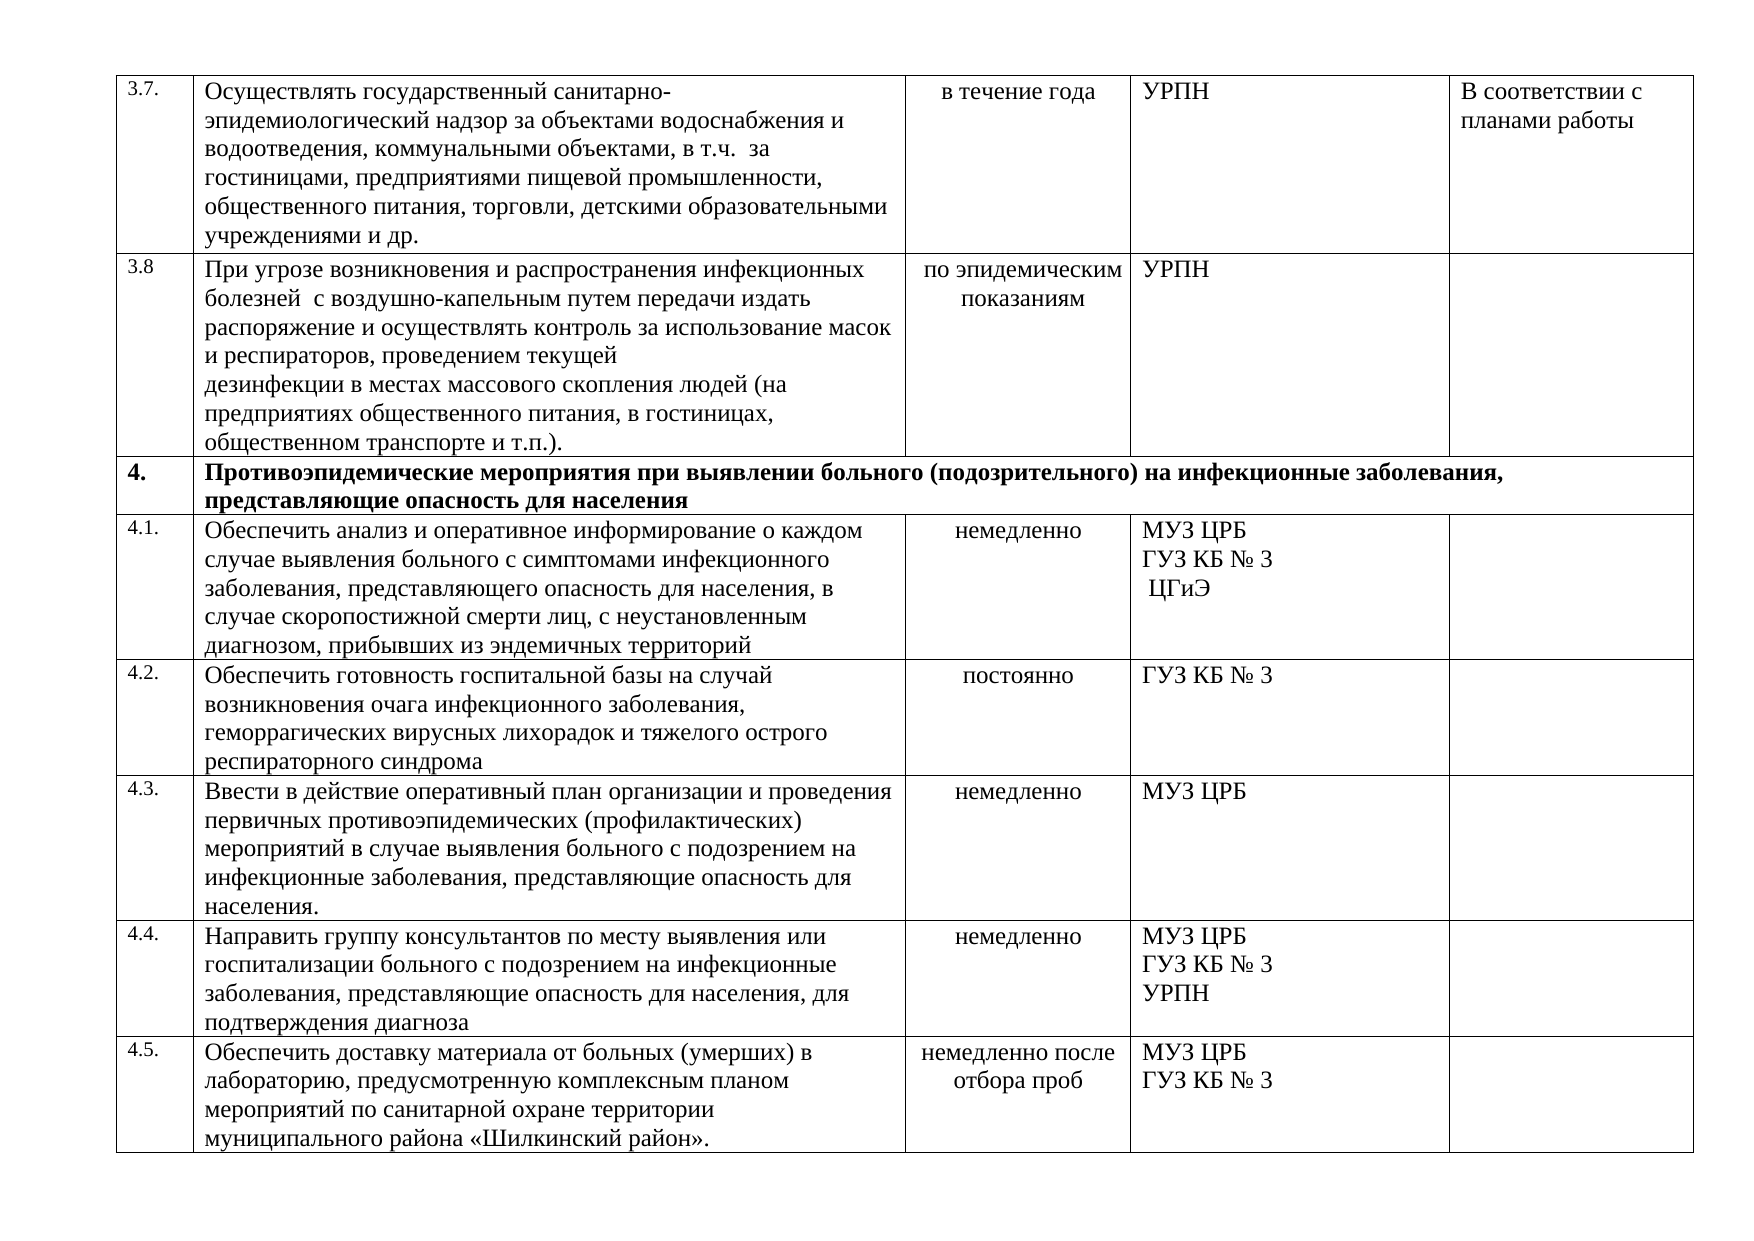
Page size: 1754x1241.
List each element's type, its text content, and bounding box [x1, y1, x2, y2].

table_cell 4.5. [117, 1037, 193, 1152]
table_cell [1450, 254, 1693, 456]
table_cell УРПН [1131, 76, 1449, 253]
table_cell Обеспечить готовность госпитальной базы на случай возникновения очага инфекционного заболевания, геморрагических вирусных лихорадок и тяжелого острого респираторного синдрома [194, 660, 905, 775]
table_cell В соответствии с планами работы [1450, 76, 1693, 253]
table_cell ГУЗ КБ № 3 [1131, 660, 1449, 775]
table_cell немедленно после отбора проб [906, 1037, 1130, 1152]
table_cell немедленно [906, 515, 1130, 659]
table_cell 3.8 [117, 254, 193, 456]
table_cell [1450, 515, 1693, 659]
table_cell [1450, 660, 1693, 775]
table_cell [1450, 921, 1693, 1036]
table_cell 4.1. [117, 515, 193, 659]
table_cell МУЗ ЦРБ [1131, 776, 1449, 920]
table_cell 4.3. [117, 776, 193, 920]
table_cell по эпидемическим показаниям [906, 254, 1130, 456]
table_cell 4. [117, 457, 193, 514]
table_cell 4.4. [117, 921, 193, 1036]
table_cell постоянно [906, 660, 1130, 775]
table_cell Противоэпидемические мероприятия при выявлении больного (подозрительного) на инфекционные заболевания, представляющие опасность для населения [194, 457, 1693, 514]
table_cell [1450, 776, 1693, 920]
table_cell УРПН [1131, 254, 1449, 456]
table_cell Обеспечить анализ и оперативное информирование о каждом случае выявления больного с симптомами инфекционного заболевания, представляющего опасность для населения, в случае скоропостижной смерти лиц, с неустановленным диагнозом, прибывших из эндемичных территорий [194, 515, 905, 659]
table_cell 3.7. [117, 76, 193, 253]
table_cell Обеспечить доставку материала от больных (умерших) в лабораторию, предусмотренную комплексным планом мероприятий по санитарной охране территории муниципального района «Шилкинский район». [194, 1037, 905, 1152]
table_cell немедленно [906, 921, 1130, 1036]
table_cell МУЗ ЦРБ ГУЗ КБ № 3 [1131, 1037, 1449, 1152]
table_cell в течение года [906, 76, 1130, 253]
table_cell Направить группу консультантов по месту выявления или госпитализации больного с подозрением на инфекционные заболевания, представляющие опасность для населения, для подтверждения диагноза [194, 921, 905, 1036]
table_cell немедленно [906, 776, 1130, 920]
table_cell МУЗ ЦРБ ГУЗ КБ № 3 ЦГиЭ [1131, 515, 1449, 659]
table_cell При угрозе возникновения и распространения инфекционных болезней с воздушно-капельным путем передачи издать распоряжение и осуществлять контроль за использование масок и респираторов, проведением текущей дезинфекции в местах массового скопления людей (на предприятиях общественного питания, в гостиницах, общественном транспорте и т.п.). [194, 254, 905, 456]
table_cell 4.2. [117, 660, 193, 775]
table_cell Ввести в действие оперативный план организации и проведения первичных противоэпидемических (профилактических) мероприятий в случае выявления больного с подозрением на инфекционные заболевания, представляющие опасность для населения. [194, 776, 905, 920]
table_cell [1450, 1037, 1693, 1152]
table_cell Осуществлять государственный санитарно-эпидемиологический надзор за объектами водоснабжения и водоотведения, коммунальными объектами, в т.ч. за гостиницами, предприятиями пищевой промышленности, общественного питания, торговли, детскими образовательными учреждениями и др. [194, 76, 905, 253]
table_cell МУЗ ЦРБ ГУЗ КБ № 3 УРПН [1131, 921, 1449, 1036]
